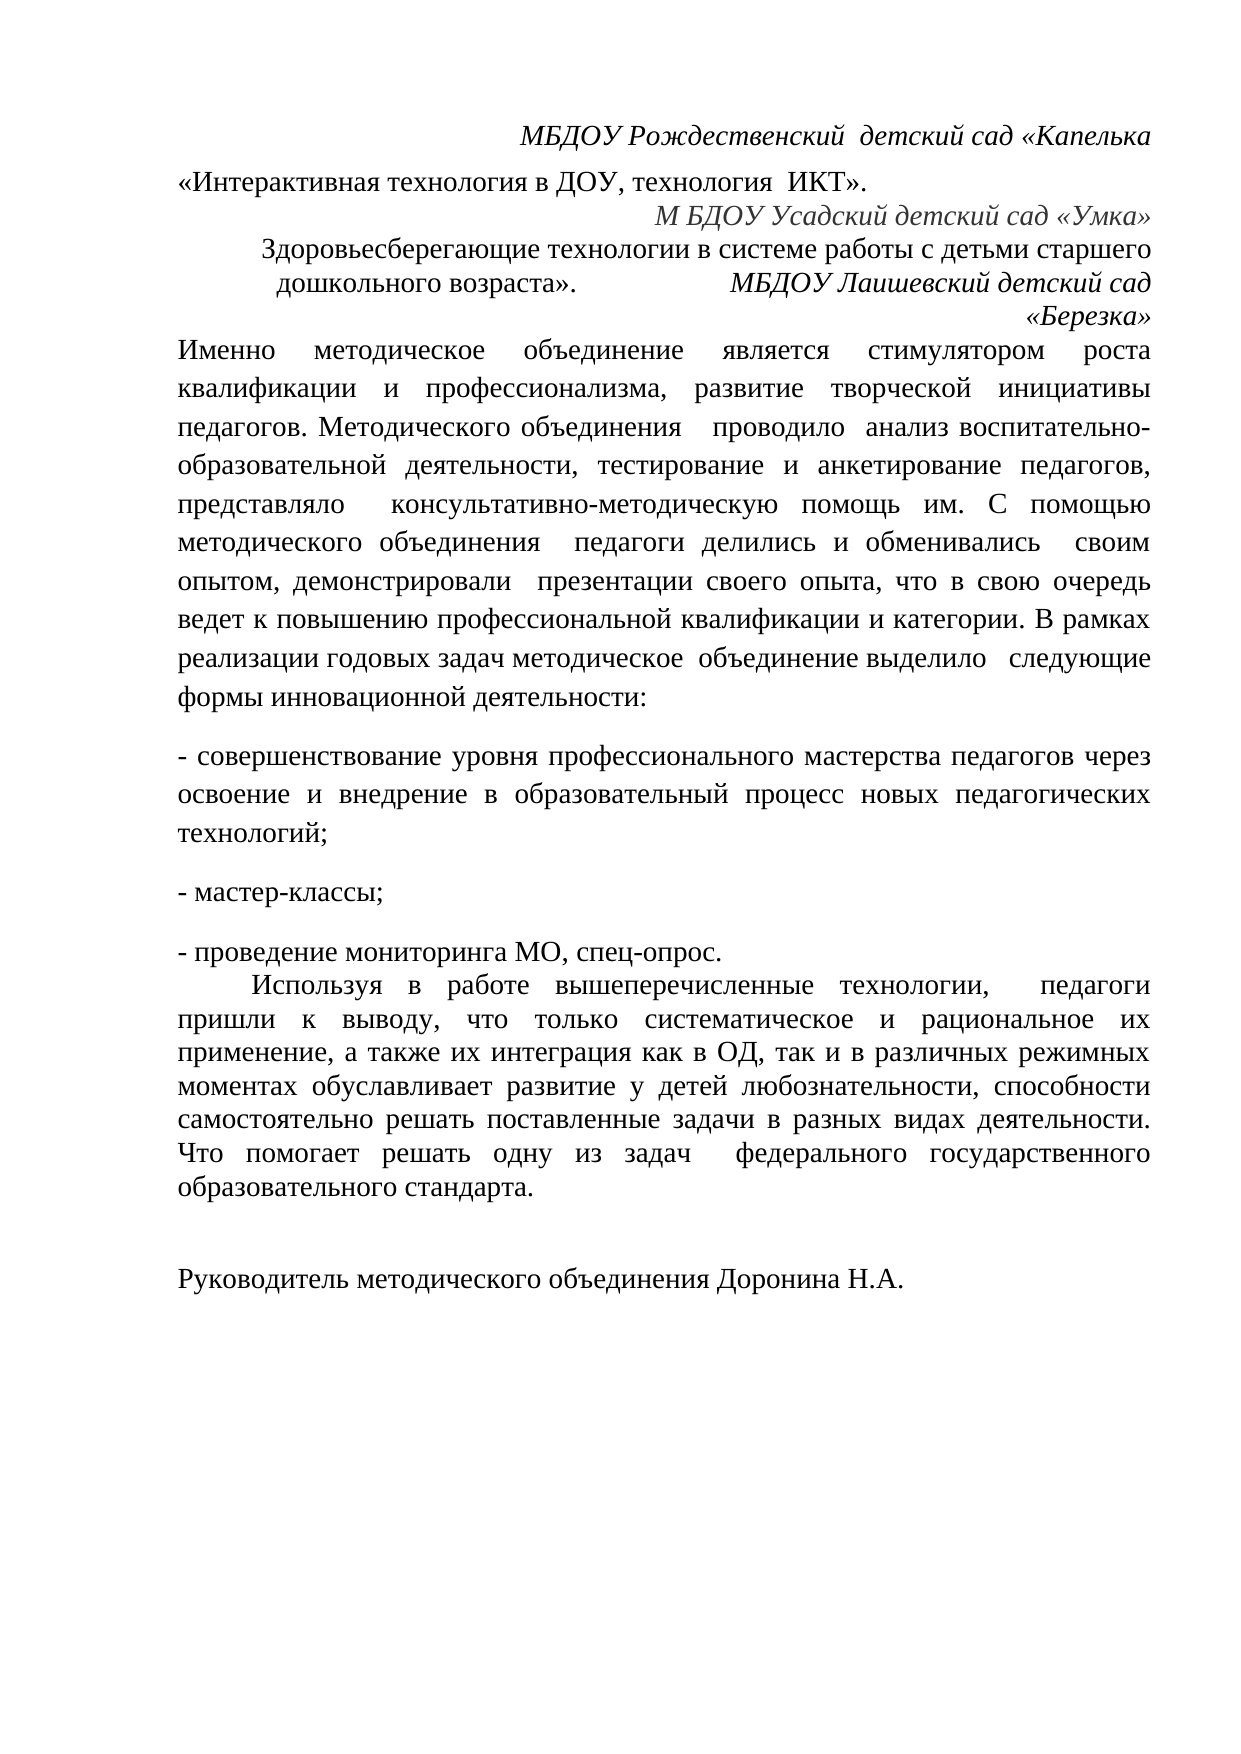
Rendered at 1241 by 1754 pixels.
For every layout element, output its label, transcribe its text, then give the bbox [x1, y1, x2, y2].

text «Интерактивная технология в ДОУ, технология ИКТ». [177, 164, 1152, 198]
text Руководитель методического объединения Доронина Н.А. [177, 1262, 1152, 1295]
text - совершенствование уровня профессионального мастерства педагогов через освоение и внедрение в образовательный процесс новых педагогических технологий; [177, 738, 1152, 849]
text - мастер-классы; [177, 874, 1152, 908]
text Используя в работе вышеперечисленные технологии, педагоги пришли к выводу, что только систематическое и рациональное их применение, а также их интеграция как в ОД, так и в различных режимных моментах обуславливает развитие у детей любознательности, способности самостоятельно решать поставленные задачи в разных видах деятельности. Что помогает решать одну из задач федерального государственного образовательного стандарта. [177, 967, 1152, 1202]
text Именно методическое объединение является стимулятором роста квалификации и профессионализма, развитие творческой инициативы педагогов. Методического объединения проводило анализ воспитательно-образовательной деятельности, тестирование и анкетирование педагогов, представляло консультативно-методическую помощь им. С помощью методического объединения педагоги делились и обменивались своим опытом, демонстрировали презентации своего опыта, что в свою очередь ведет к повышению профессиональной квалификации и категории. В рамках реализации годовых задач методическое объединение выделило следующие формы инновационной деятельности: [177, 332, 1152, 712]
text М БДОУ Усадский детский сад «Умка» [177, 198, 1152, 231]
text Здоровьесберегающие технологии в системе работы с детьми старшего дошкольного возраста». МБДОУ Лаишевский детский сад «Березка» [177, 231, 1152, 332]
text МБДОУ Рождественский детский сад «Капелька [177, 118, 1152, 152]
text - проведение мониторинга МО, спец-опрос. [177, 934, 1152, 967]
